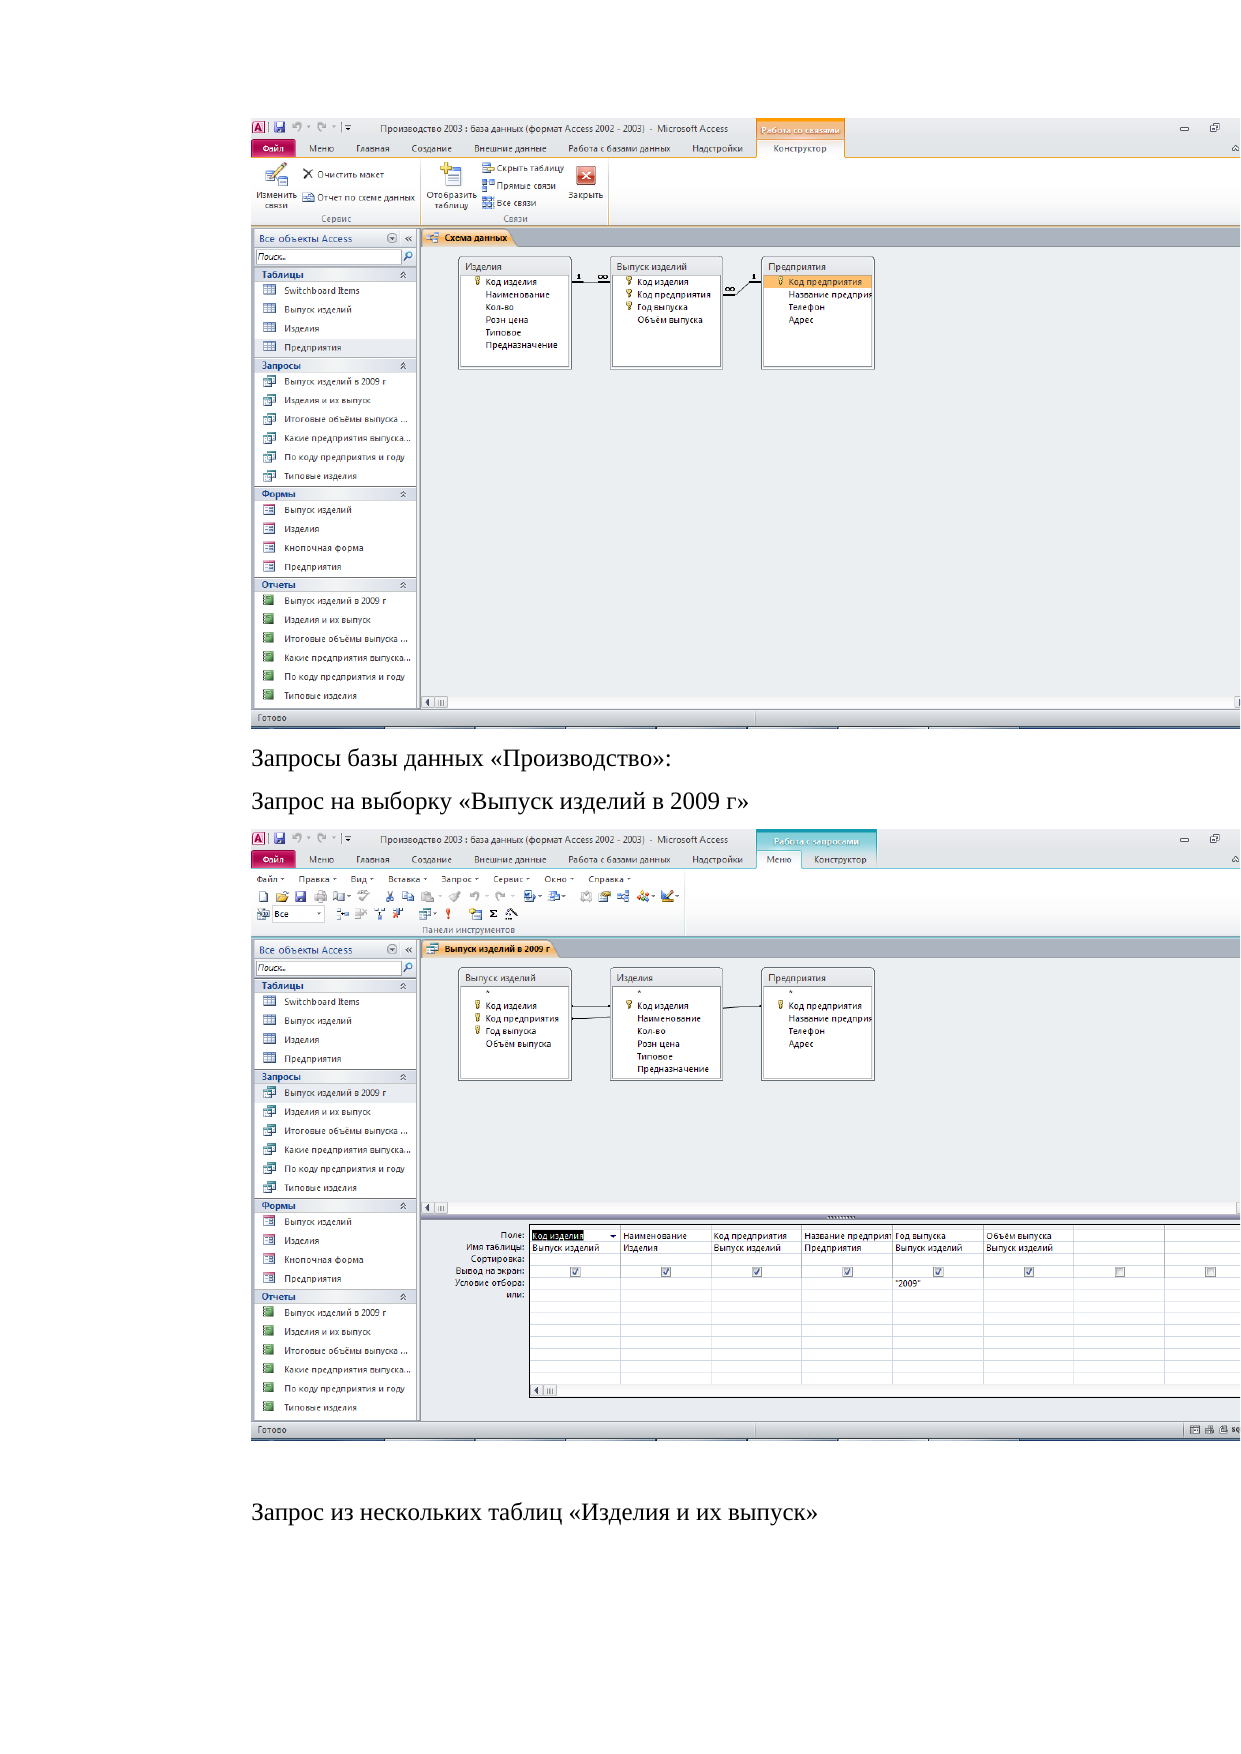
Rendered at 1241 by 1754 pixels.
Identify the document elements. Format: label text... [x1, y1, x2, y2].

picture [251, 118, 1241, 729]
text Запрос на выборку «Выпуск изделий в 2009 г» [177, 786, 1152, 815]
text Запросы базы данных «Производство»: [177, 743, 1152, 772]
text Запрос из нескольких таблиц «Изделия и их выпуск» [177, 1497, 1152, 1526]
picture [251, 829, 1241, 1441]
